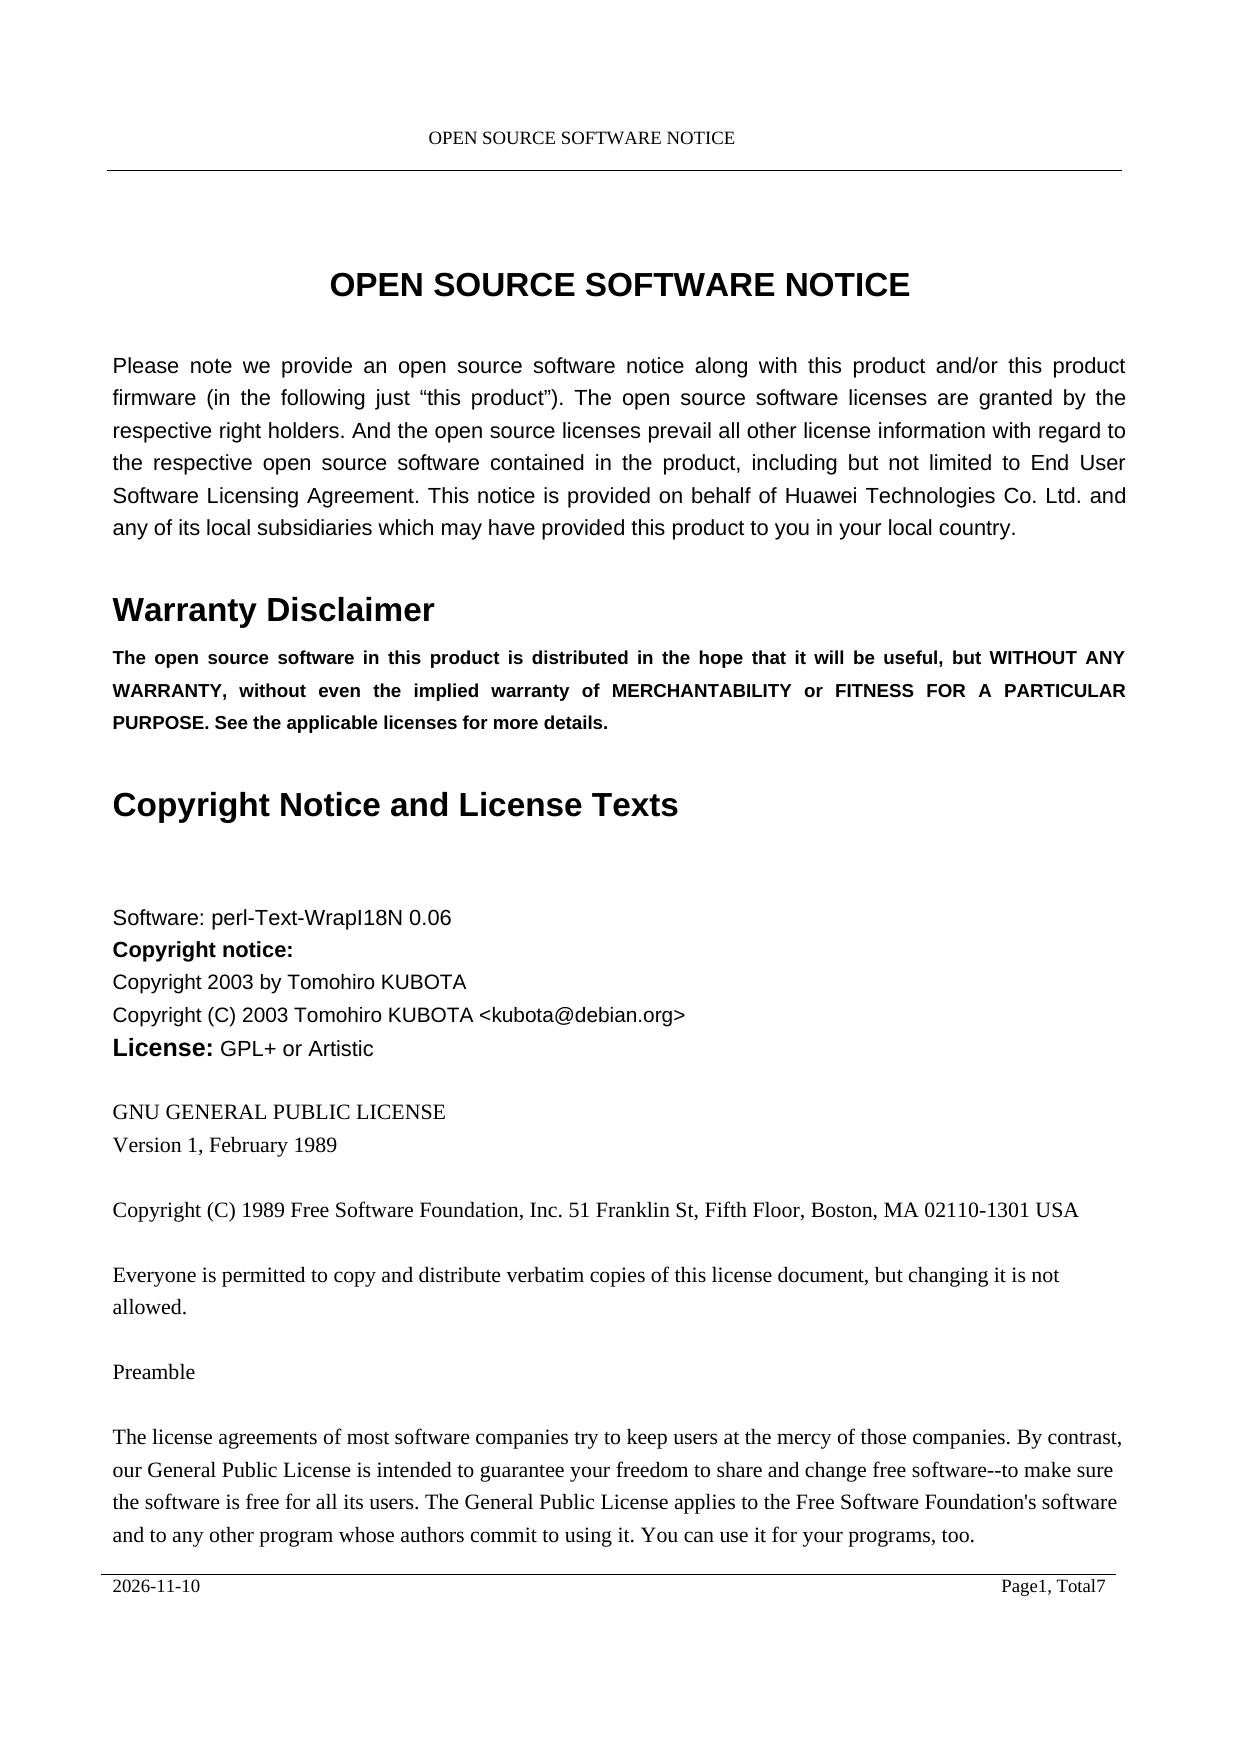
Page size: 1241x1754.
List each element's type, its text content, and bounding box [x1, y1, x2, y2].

text Software: perl-Text-WrapI18N 0.06 [112, 901, 1128, 933]
text Please note we provide an open source software notice along with this product and/or this product firmware (in the following just “this product”). The open source software licenses are granted by the respective right holders. And the open source licenses prevail all other license information with regard to the respective open source software contained in the product, including but not limited to End User Software Licensing Agreement. This notice is provided on behalf of Huawei Technologies Co. Ltd. and any of its local subsidiaries which may have provided this product to you in your local country. [112, 349, 1128, 544]
text Copyright (C) 2003 Tomohiro KUBOTA <kubota@debian.org> [112, 998, 1128, 1031]
text Copyright Notice and License Texts [112, 771, 1128, 836]
text Copyright 2003 by Tomohiro KUBOTA [112, 966, 1128, 998]
text The open source software in this product is distributed in the hope that it will be useful, but WITHOUT ANY WARRANTY, without even the implied warranty of MERCHANTABILITY or FITNESS FOR A PARTICULAR PURPOSE. See the applicable licenses for more details. [112, 641, 1128, 739]
text Warranty Disclaimer [112, 576, 1128, 641]
text Copyright notice: [112, 933, 1128, 966]
text OPEN SOURCE SOFTWARE NOTICE [112, 251, 1128, 316]
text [112, 1031, 1128, 1551]
